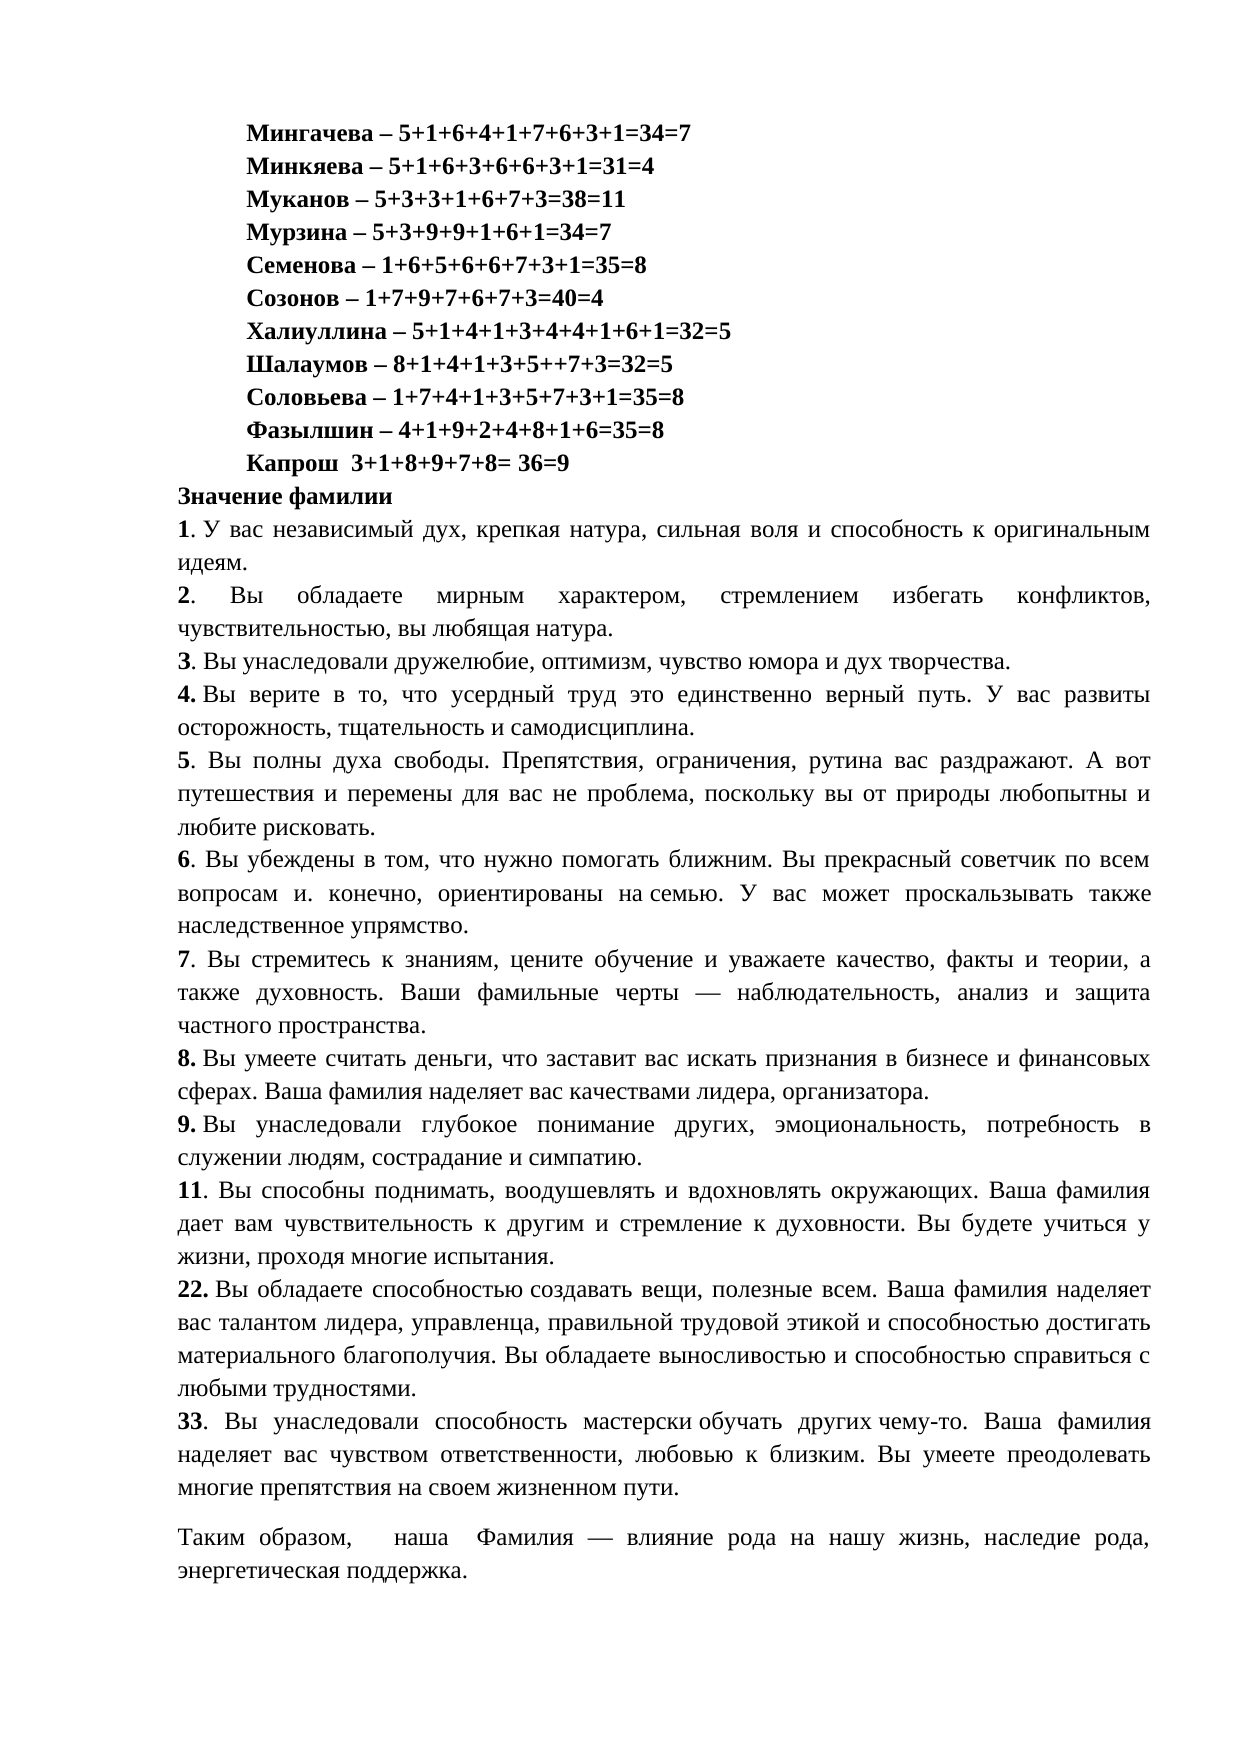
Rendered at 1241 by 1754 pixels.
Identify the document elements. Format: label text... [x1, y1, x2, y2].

text 4. Вы верите в то, что усердный труд это единственно верный путь. У вас развиты осторожность, тщательность и самодисциплина. [177, 679, 1152, 741]
text Фазылшин – 4+1+9+2+4+8+1+6=35=8 [246, 415, 1152, 444]
text Муканов – 5+3+3+1+6+7+3=38=11 [246, 184, 1152, 213]
text 9. Вы унаследовали глубокое понимание других, эмоциональность, потребность в служении людям, сострадание и симпатию. [177, 1109, 1152, 1171]
text 5. Вы полны духа свободы. Препятствия, ограничения, рутина вас раздражают. А вот путешествия и перемены для вас не проблема, поскольку вы от природы любопытны и любите рисковать. [177, 746, 1152, 840]
text 11. Вы способны поднимать, воодушевлять и вдохновлять окружающих. Ваша фамилия дает вам чувствительность к другим и стремление к духовности. Вы будете учиться у жизни, проходя многие испытания. [177, 1175, 1152, 1269]
text 33. Вы унаследовали способность мастерски обучать других чему-то. Ваша фамилия наделяет вас чувством ответственности, любовью к близким. Вы умеете преодолевать многие препятствия на своем жизненном пути. [177, 1406, 1152, 1501]
text Минкяева – 5+1+6+3+6+6+3+1=31=4 [246, 151, 1152, 180]
text 1. У вас независимый дух, крепкая натура, сильная воля и способность к оригинальным идеям. [177, 514, 1152, 576]
text 6. Вы убеждены в том, что нужно помогать ближним. Вы прекрасный советчик по всем вопросам и. конечно, ориентированы на семью. У вас может проскальзывать также наследственное упрямство. [177, 844, 1152, 939]
text Значение фамилии [177, 481, 1152, 510]
text Мингачева – 5+1+6+4+1+7+6+3+1=34=7 [246, 118, 1152, 147]
text 2. Вы обладаете мирным характером, стремлением избегать конфликтов, чувствительностью, вы любящая натура. [177, 580, 1152, 642]
text Халиуллина – 5+1+4+1+3+4+4+1+6+1=32=5 [246, 316, 1152, 345]
text 8. Вы умеете считать деньги, что заставит вас искать признания в бизнесе и финансовых сферах. Ваша фамилия наделяет вас качествами лидера, организатора. [177, 1043, 1152, 1104]
text Созонов – 1+7+9+7+6+7+3=40=4 [246, 283, 1152, 312]
text З. Вы унаследовали дружелюбие, оптимизм, чувство юмора и дух творчества. [177, 646, 1152, 675]
text Таким образом, наша Фамилия — влияние рода на нашу жизнь, наследие рода, энергетическая поддержка. [177, 1522, 1152, 1584]
text Соловьева – 1+7+4+1+3+5+7+3+1=35=8 [246, 382, 1152, 411]
text 7. Вы стремитесь к знаниям, цените обучение и уважаете качество, факты и теории, а также духовность. Ваши фамильные черты — наблюдательность, анализ и защита частного пространства. [177, 944, 1152, 1038]
text Семенова – 1+6+5+6+6+7+3+1=35=8 [246, 250, 1152, 279]
text Шалаумов – 8+1+4+1+3+5++7+3=32=5 [246, 349, 1152, 378]
text Капрош 3+1+8+9+7+8= 36=9 [246, 448, 1152, 477]
text Мурзина – 5+3+9+9+1+6+1=34=7 [246, 217, 1152, 246]
text 22. Вы обладаете способностью создавать вещи, полезные всем. Ваша фамилия наделяет вас талантом лидера, управленца, правильной трудовой этикой и способностью достигать материального благополучия. Вы обладаете выносливостью и способностью справиться с любыми трудностями. [177, 1274, 1152, 1402]
